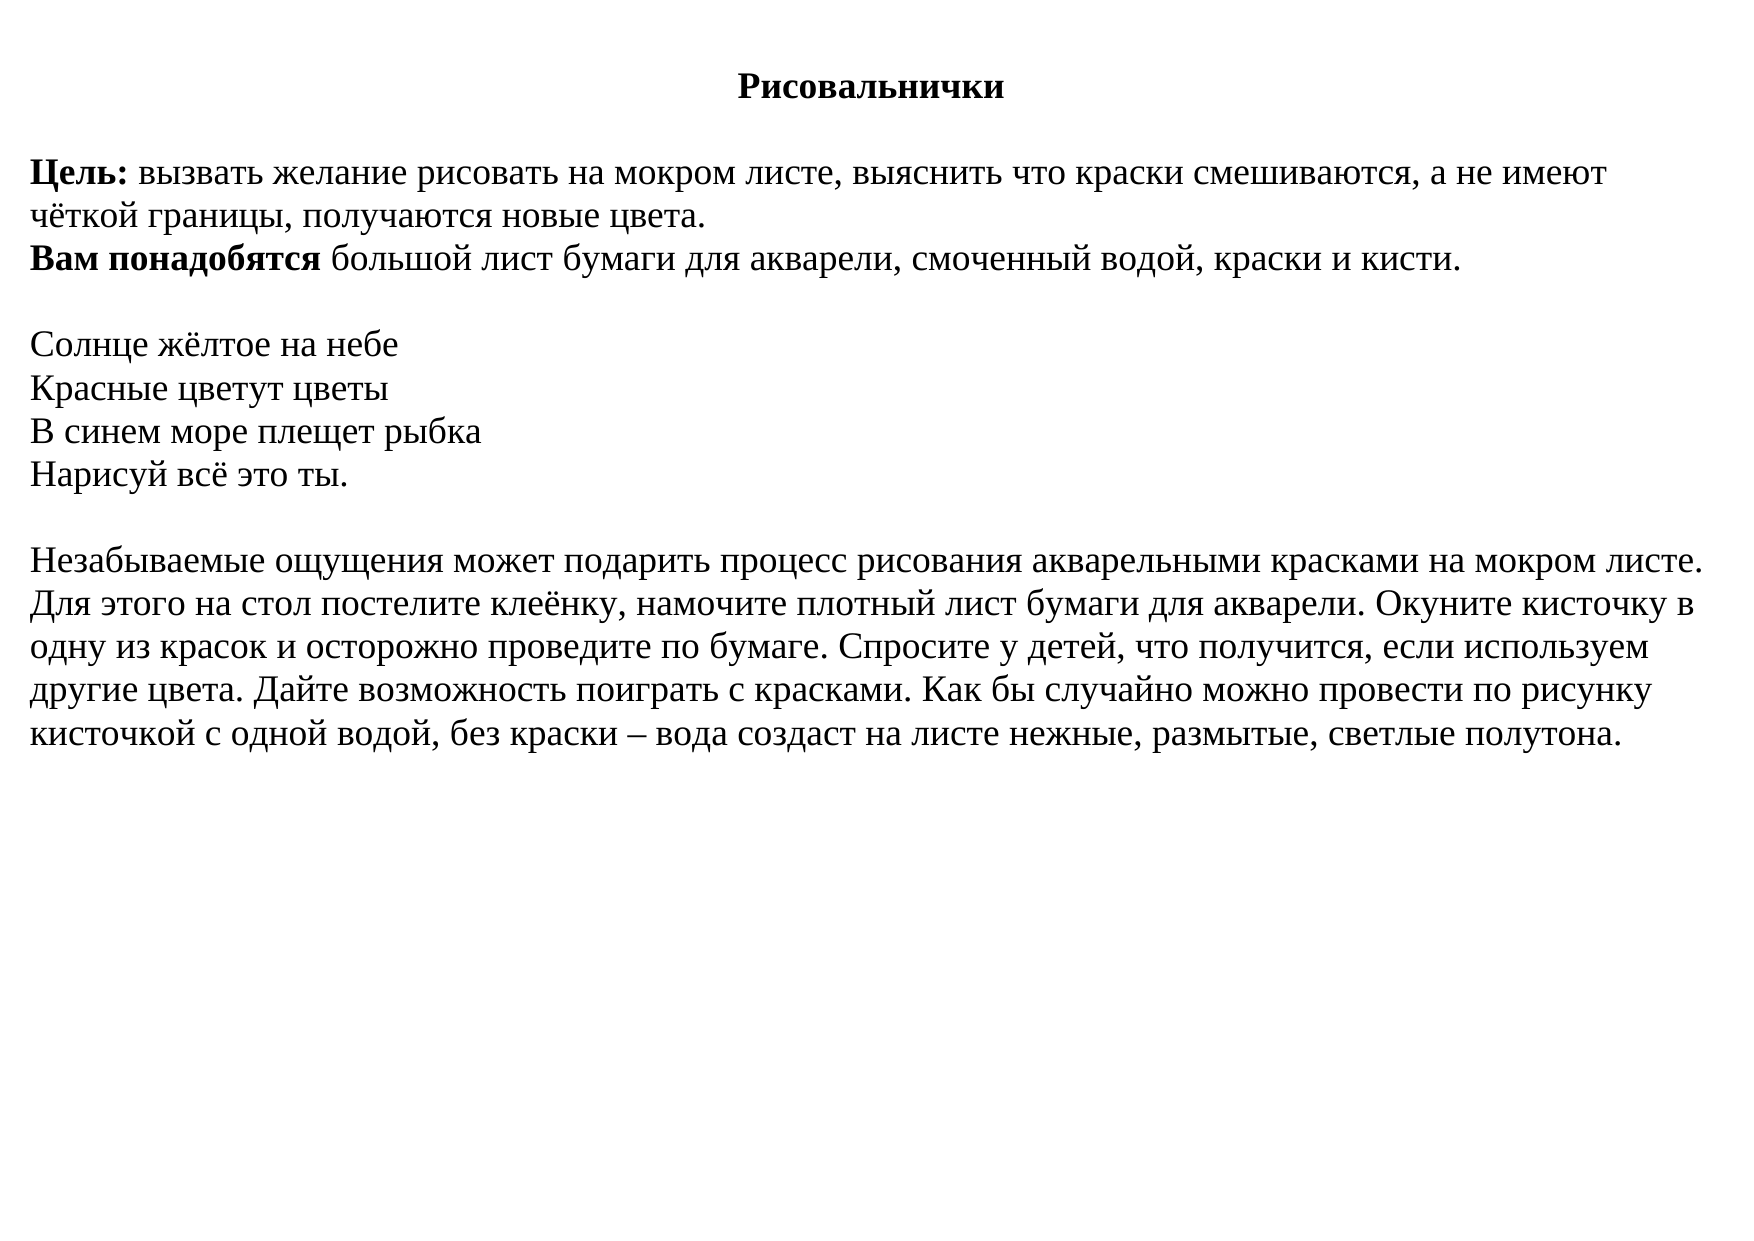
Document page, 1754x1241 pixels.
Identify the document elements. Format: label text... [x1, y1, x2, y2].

text Рисовальнички [29, 63, 1713, 106]
text Вам понадобятся большой лист бумаги для акварели, смоченный водой, краски и кисти. [29, 236, 1713, 279]
text Незабываемые ощущения может подарить процесс рисования акварельными красками на мокром листе. Для этого на стол постелите клеёнку, намочите плотный лист бумаги для акварели. Окуните кисточку в одну из красок и осторожно проведите по бумаге. Спросите у детей, что получится, если используем другие цвета. Дайте возможность поиграть с красками. Как бы случайно можно провести по рисунку кисточкой с одной водой, без краски – вода создаст на листе нежные, размытые, светлые полутона. [29, 537, 1713, 753]
text Красные цветут цветы [29, 365, 1713, 408]
text Солнце жёлтое на небе [29, 322, 1713, 365]
text Цель: вызвать желание рисовать на мокром листе, выяснить что краски смешиваются, а не имеют чёткой границы, получаются новые цвета. [29, 149, 1713, 236]
text Нарисуй всё это ты. [29, 451, 1713, 494]
text В синем море плещет рыбка [29, 408, 1713, 451]
